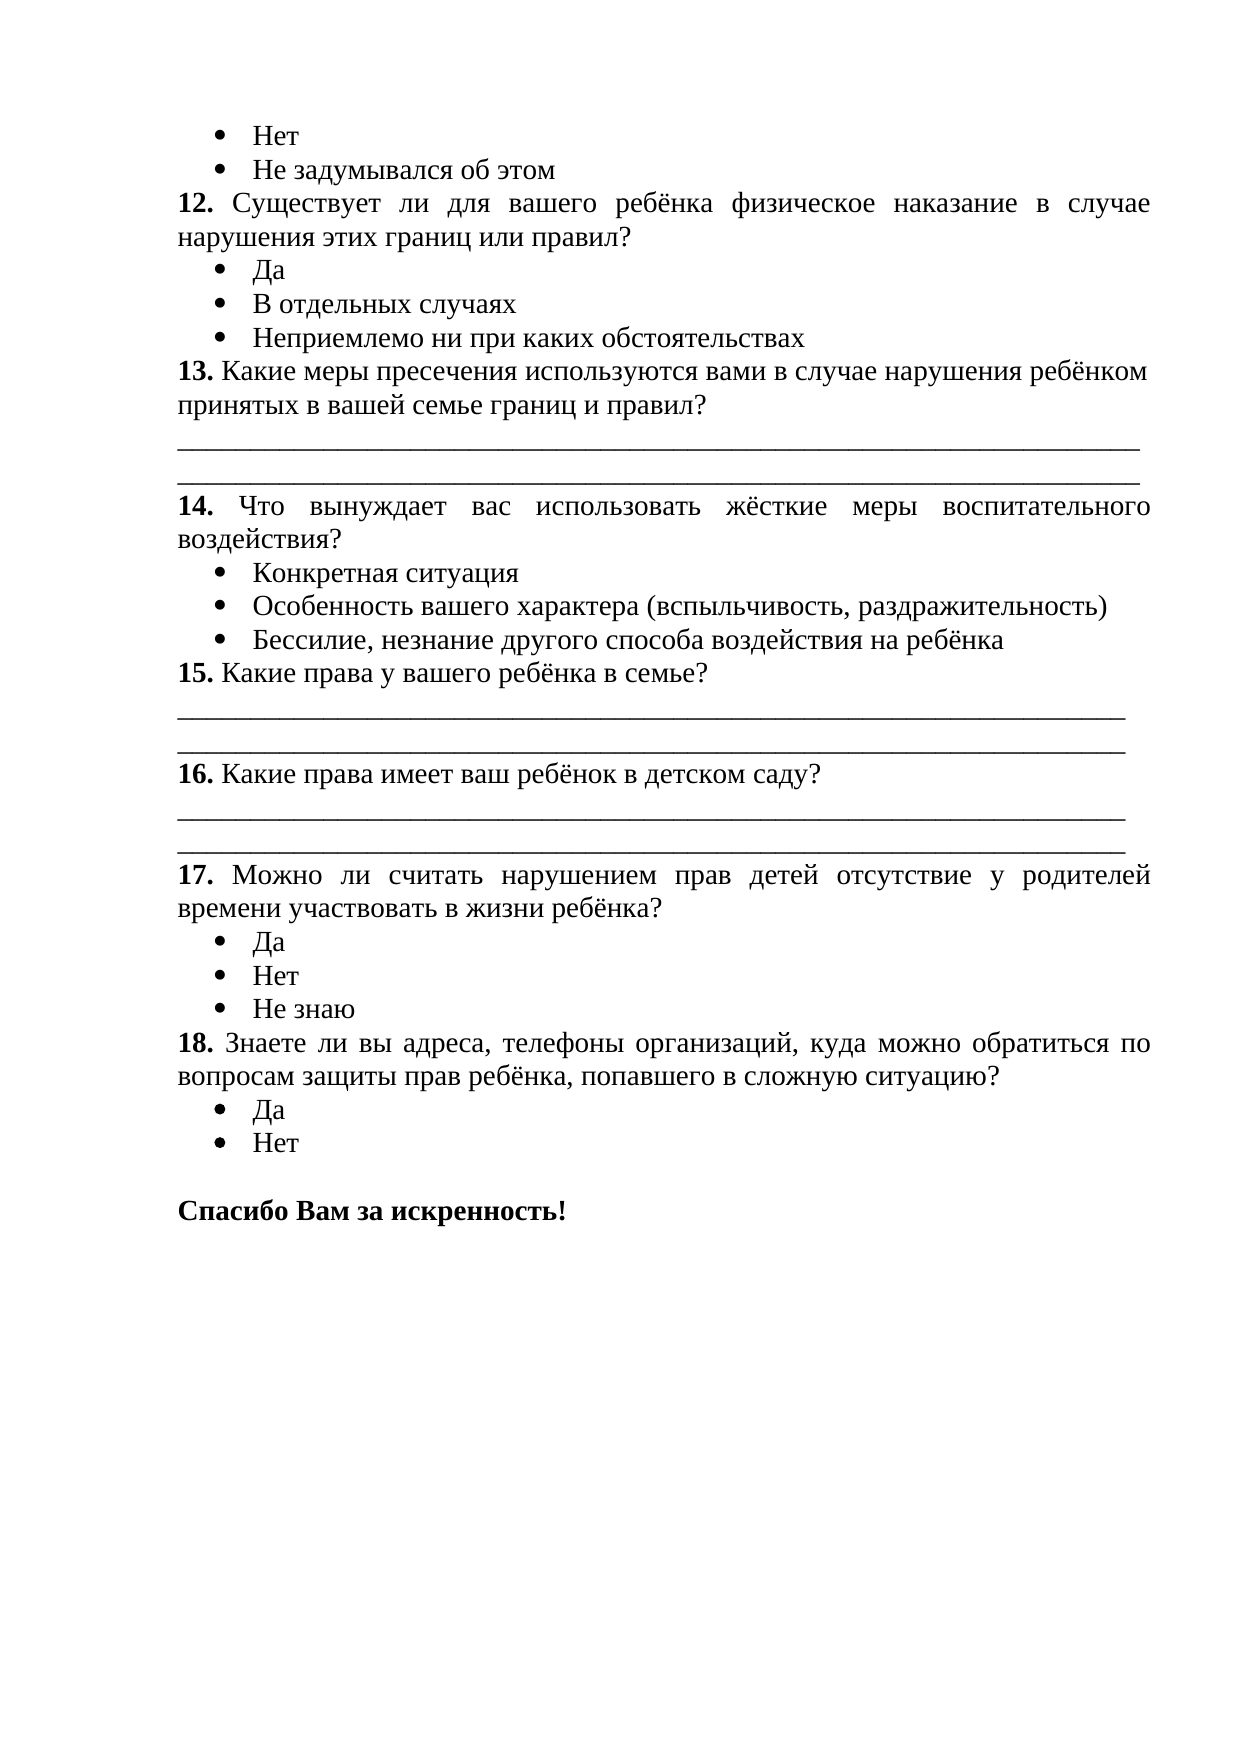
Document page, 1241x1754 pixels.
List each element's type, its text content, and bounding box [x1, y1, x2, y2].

text 17. Можно ли считать нарушением прав детей отсутствие у родителей времени участвовать в жизни ребёнка? [177, 857, 1152, 924]
list Неприемлемо ни при каких обстоятельствах [215, 320, 1152, 353]
text _________________________________________________________________ [177, 689, 1152, 723]
list Бессилие, незнание другого способа воздействия на ребёнка [215, 622, 1152, 656]
text _________________________________________________________________ [177, 790, 1152, 823]
text _________________________________________________________________ [177, 723, 1152, 756]
text 14. Что вынуждает вас использовать жёсткие меры воспитательного воздействия? [177, 488, 1152, 555]
text 15. Какие права у вашего ребёнка в семье? [177, 656, 1152, 689]
list В отдельных случаях [215, 286, 1152, 320]
text Спасибо Вам за искренность! [177, 1193, 1152, 1226]
text 16. Какие права имеет ваш ребёнок в детском саду? [177, 756, 1152, 790]
text 18. Знаете ли вы адреса, телефоны организаций, куда можно обратиться по вопросам защиты прав ребёнка, попавшего в сложную ситуацию? [177, 1025, 1152, 1092]
list Конкретная ситуация [215, 555, 1152, 588]
list Не задумывался об этом [215, 152, 1152, 185]
text ____________________________________________________________________________________________________________________________________ [177, 421, 1152, 488]
list Нет [215, 118, 1152, 152]
list Да [215, 1092, 1152, 1126]
text 12. Существует ли для вашего ребёнка физическое наказание в случае нарушения этих границ или правил? [177, 185, 1152, 252]
list Да [215, 924, 1152, 958]
text _________________________________________________________________ [177, 823, 1152, 857]
list Нет [215, 958, 1152, 991]
list Да [215, 252, 1152, 286]
list Особенность вашего характера (вспыльчивость, раздражительность) [215, 588, 1152, 622]
list Нет [215, 1126, 1152, 1159]
list Не знаю [215, 991, 1152, 1025]
text 13. Какие меры пресечения используются вами в случае нарушения ребёнком принятых в вашей семье границ и правил? [177, 353, 1152, 421]
